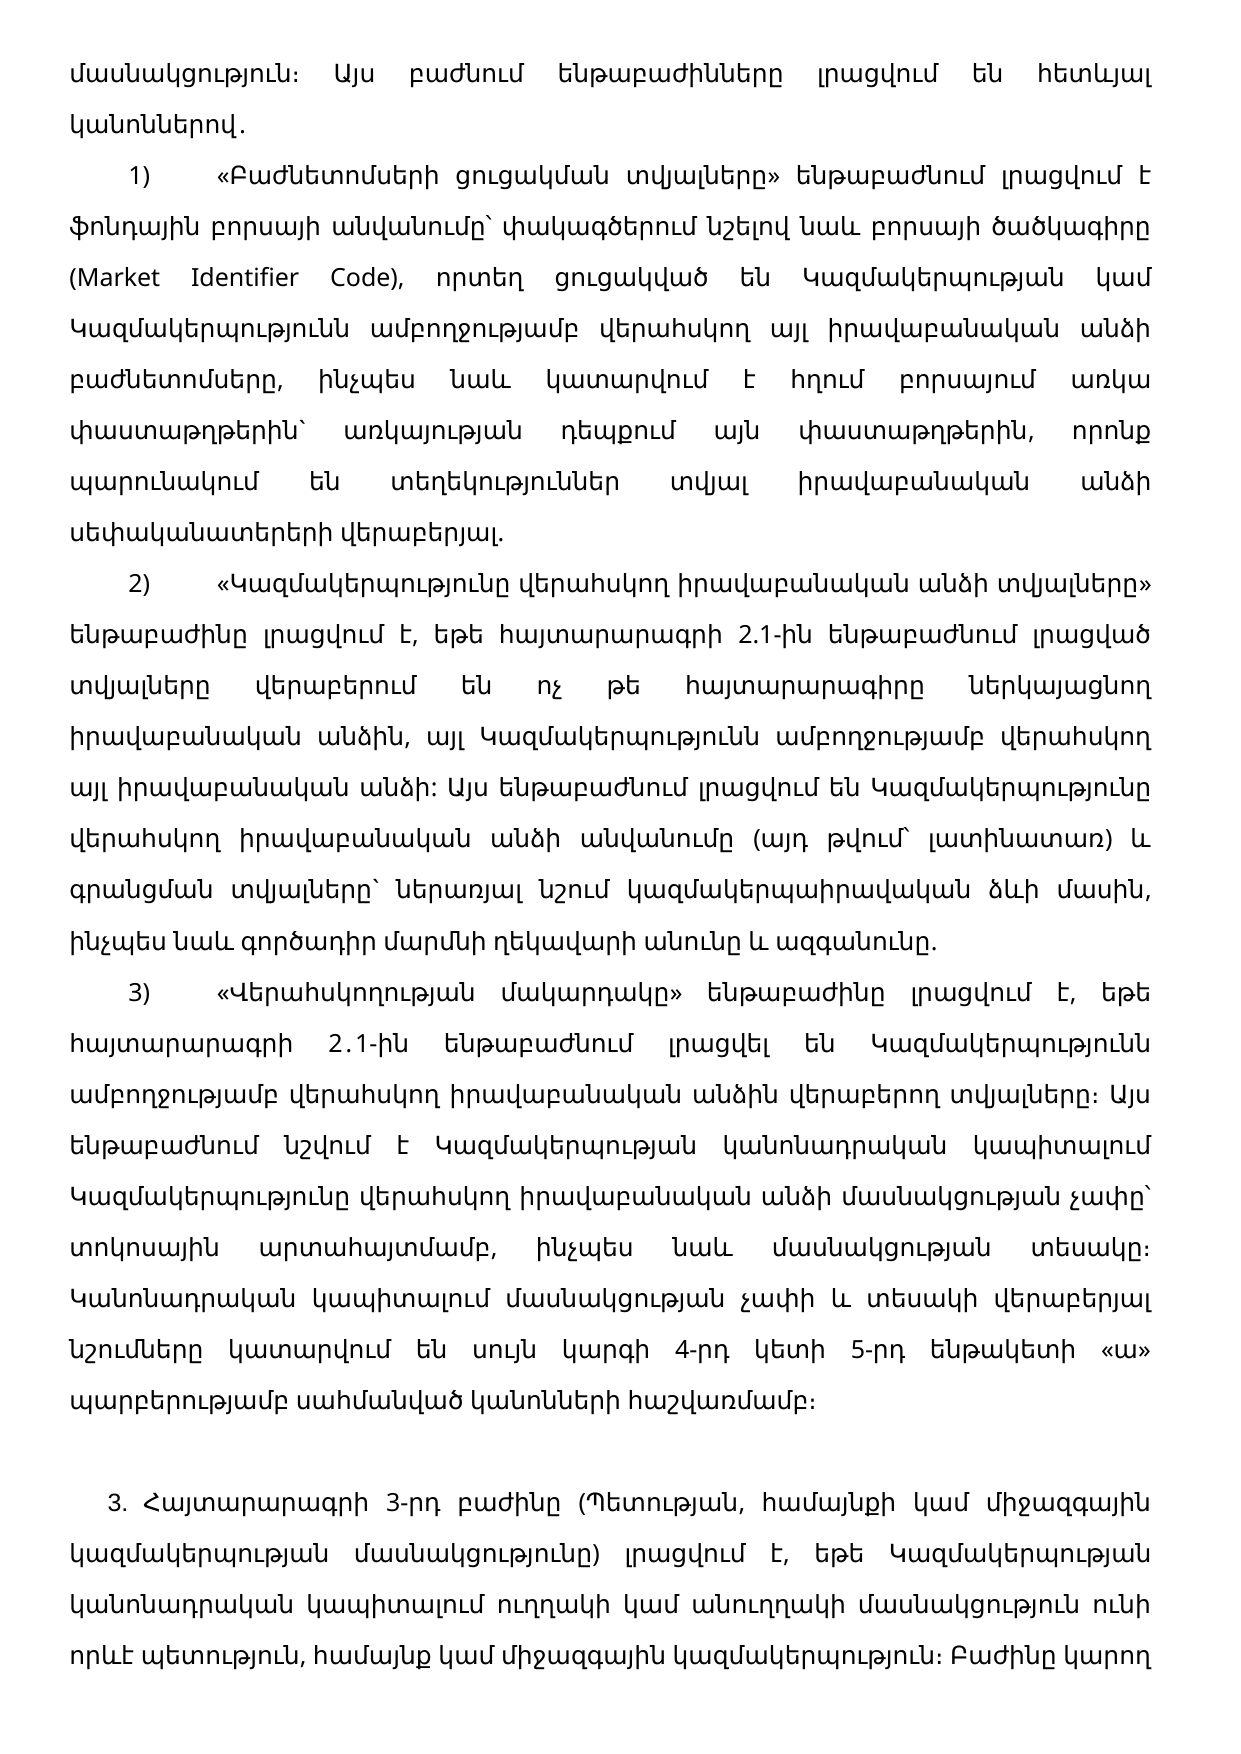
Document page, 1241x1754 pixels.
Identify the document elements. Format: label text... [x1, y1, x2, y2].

list «Վերահսկողության մակարդակը» ենթաբաժինը լրացվում է, եթե հայտարարագրի 2․1-ին ենթաբաժնում լրացվել են Կազմակերպությունն ամբողջությամբ վերահսկող իրավաբանական անձին վերաբերող տվյալները։ Այս ենթաբաժնում նշվում է Կազմակերպության կանոնադրական կապիտալում Կազմակերպությունը վերահսկող իրավաբանական անձի մասնակցության չափը՝ տոկոսային արտահայտմամբ, ինչպես նաև մասնակցության տեսակը։ Կանոնադրական կապիտալում մասնակցության չափի և տեսակի վերաբերյալ նշումները կատարվում են սույն կարգի 4-րդ կետի 5-րդ ենթակետի «ա» պարբերությամբ սահմանված կանոնների հաշվառմամբ։ [69, 974, 1152, 1417]
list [69, 56, 1152, 141]
list «Բաժնետոմսերի ցուցակման տվյալները» ենթաբաժնում լրացվում է ֆոնդային բորսայի անվանումը՝ փակագծերում նշելով նաև բորսայի ծածկագիրը (Market Identifier Code), որտեղ ցուցակված են Կազմակերպության կամ Կազմակերպությունն ամբողջությամբ վերահսկող այլ իրավաբանական անձի բաժնետոմսերը, ինչպես նաև կատարվում է հղում բորսայում առկա փաստաթղթերին` առկայության դեպքում այն փաստաթղթերին, որոնք պարունակում են տեղեկություններ տվյալ իրավաբանական անձի սեփականատերերի վերաբերյալ. [69, 158, 1152, 549]
list «Կազմակերպությունը վերահսկող իրավաբանական անձի տվյալները» ենթաբաժինը լրացվում է, եթե հայտարարագրի 2.1-ին ենթաբաժնում լրացված տվյալները վերաբերում են ոչ թե հայտարարագիրը ներկայացնող իրավաբանական անձին, այլ Կազմակերպությունն ամբողջությամբ վերահսկող այլ իրավաբանական անձի: Այս ենթաբաժնում լրացվում են Կազմակերպությունը վերահսկող իրավաբանական անձի անվանումը (այդ թվում՝ լատինատառ) և գրանցման տվյալները` ներառյալ նշում կազմակերպաիրավական ձևի մասին, ինչպես նաև գործադիր մարմնի ղեկավարի անունը և ազգանունը. [69, 566, 1152, 957]
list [69, 1485, 1152, 1672]
